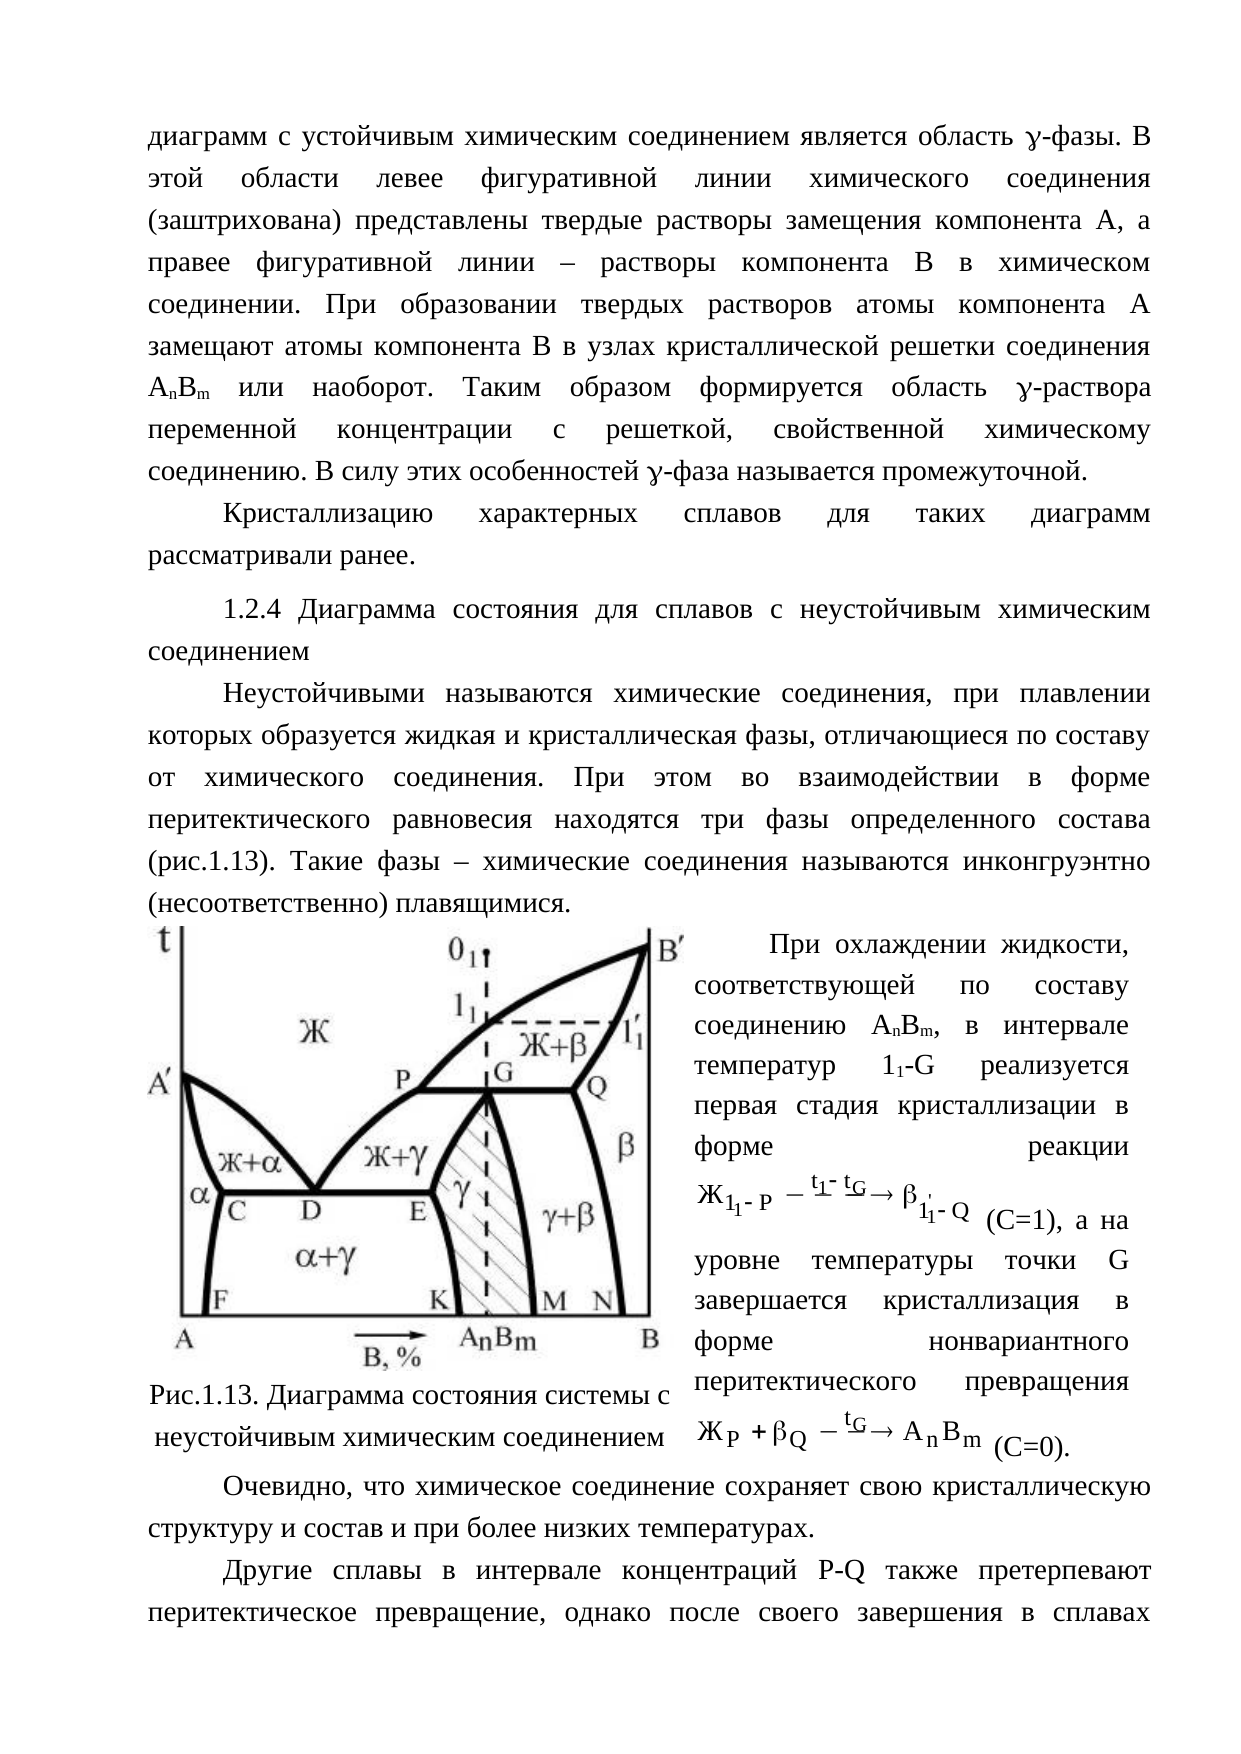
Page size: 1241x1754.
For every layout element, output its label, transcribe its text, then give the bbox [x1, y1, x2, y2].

text 1.2.4 Диаграмма состояния для сплавов с неустойчивым химическим соединением [148, 592, 1152, 667]
picture [147, 926, 684, 1371]
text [148, 118, 1152, 487]
table_header Рис.1.13. Диаграмма состояния системы с неустойчивым химическим соединением [136, 927, 683, 1468]
text Очевидно, что химическое соединение сохраняет свою кристаллическую структуру и состав и при более низких температурах. [148, 1468, 1152, 1543]
text Кристаллизацию характерных сплавов для таких диаграмм рассматривали ранее. [148, 495, 1152, 571]
table_header При охлаждении жидкости, соответствующей по составу соединению АnВm, в интервале температур 11-G реализуется первая стадия кристаллизации в форме реакции (С=1), а на уровне температуры точки G завершается кристаллизация в форме нонвариантного перитектического превращения (С=0). [683, 927, 1140, 1468]
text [148, 1552, 1152, 1627]
text Неустойчивыми называются химические соединения, при плавлении которых образуется жидкая и кристаллическая фазы, отличающиеся по составу от химического соединения. При этом во взаимодействии в форме перитектического равновесия находятся три фазы определенного состава (рис.1.13). Такие фазы – химические соединения называются инконгруэнтно (несоответственно) плавящимися. [148, 675, 1152, 918]
